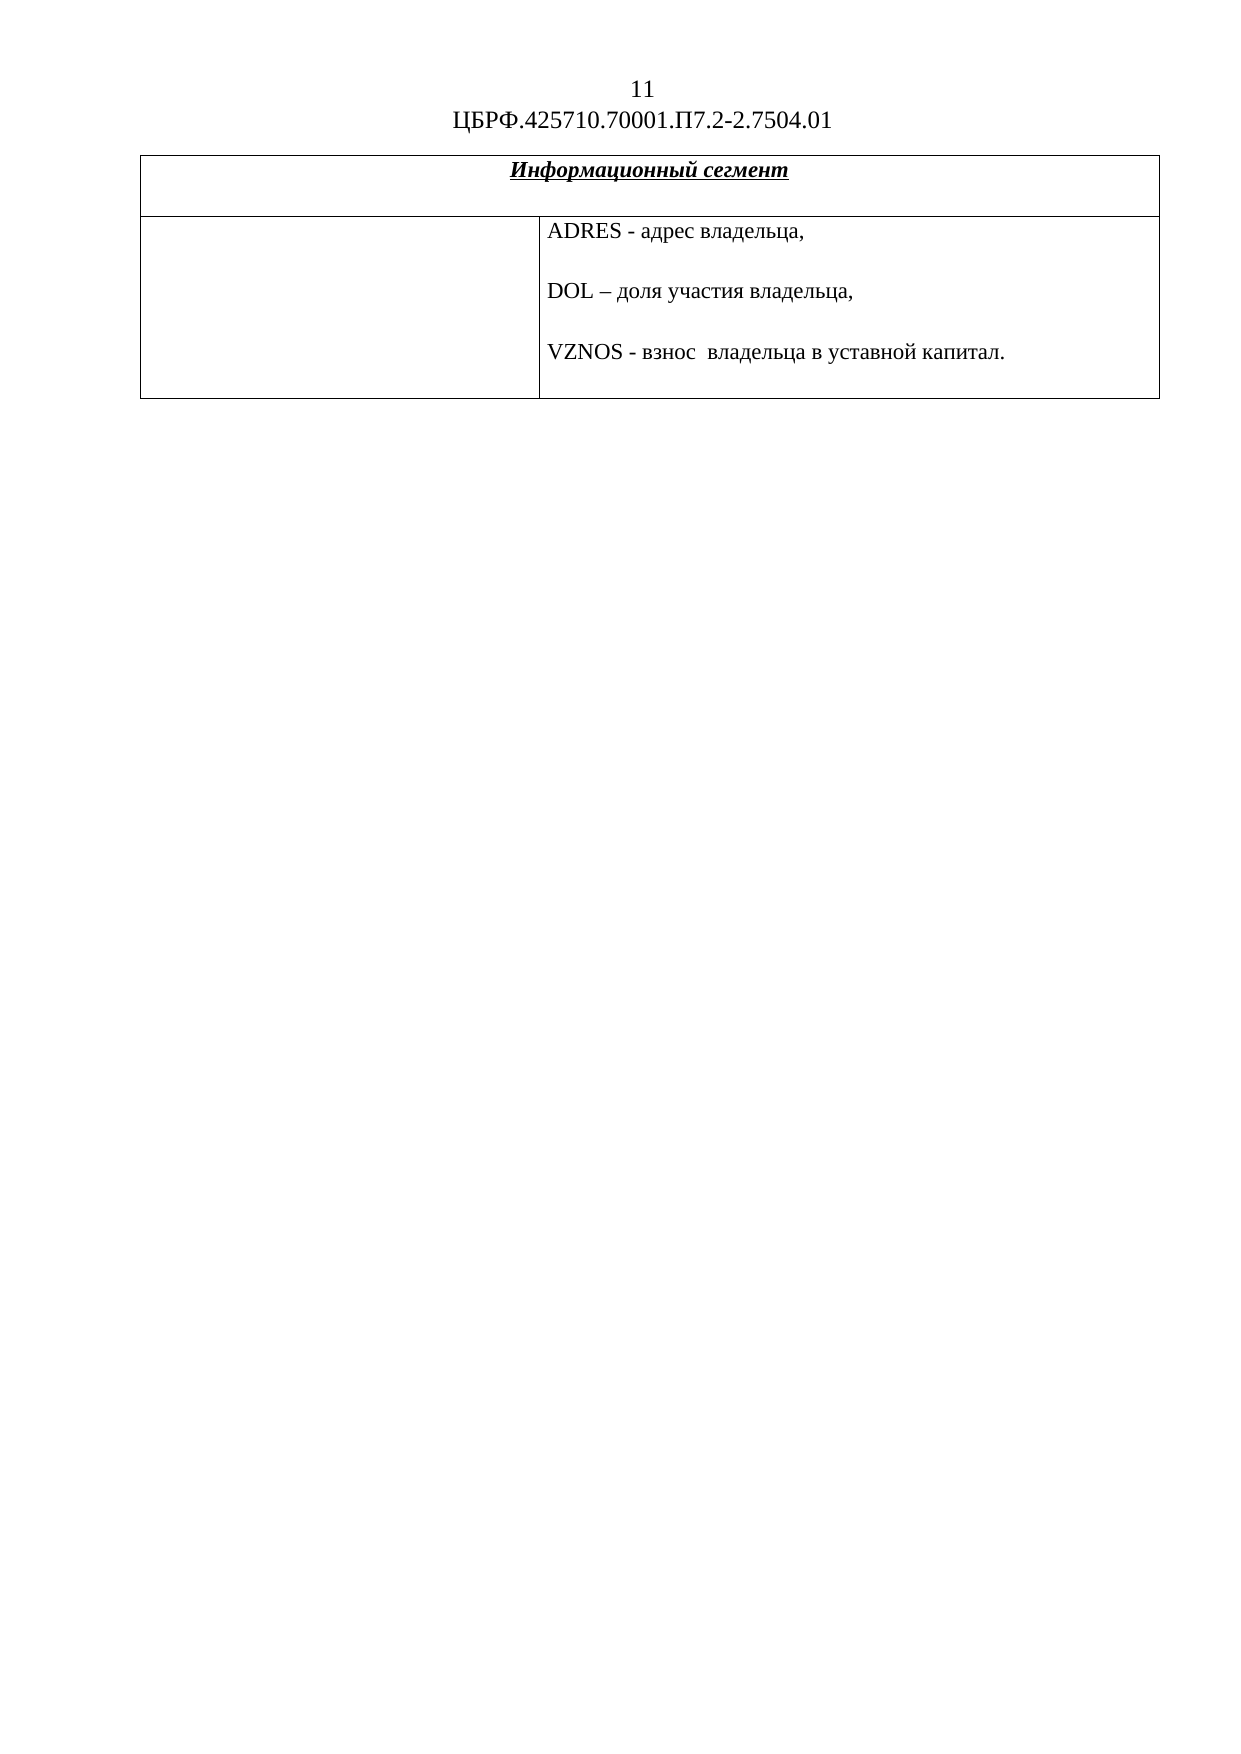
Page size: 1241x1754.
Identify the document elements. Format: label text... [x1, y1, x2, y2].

table_cell [141, 217, 539, 398]
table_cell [540, 217, 1159, 398]
table_header Информационный сегмент [141, 156, 1159, 216]
